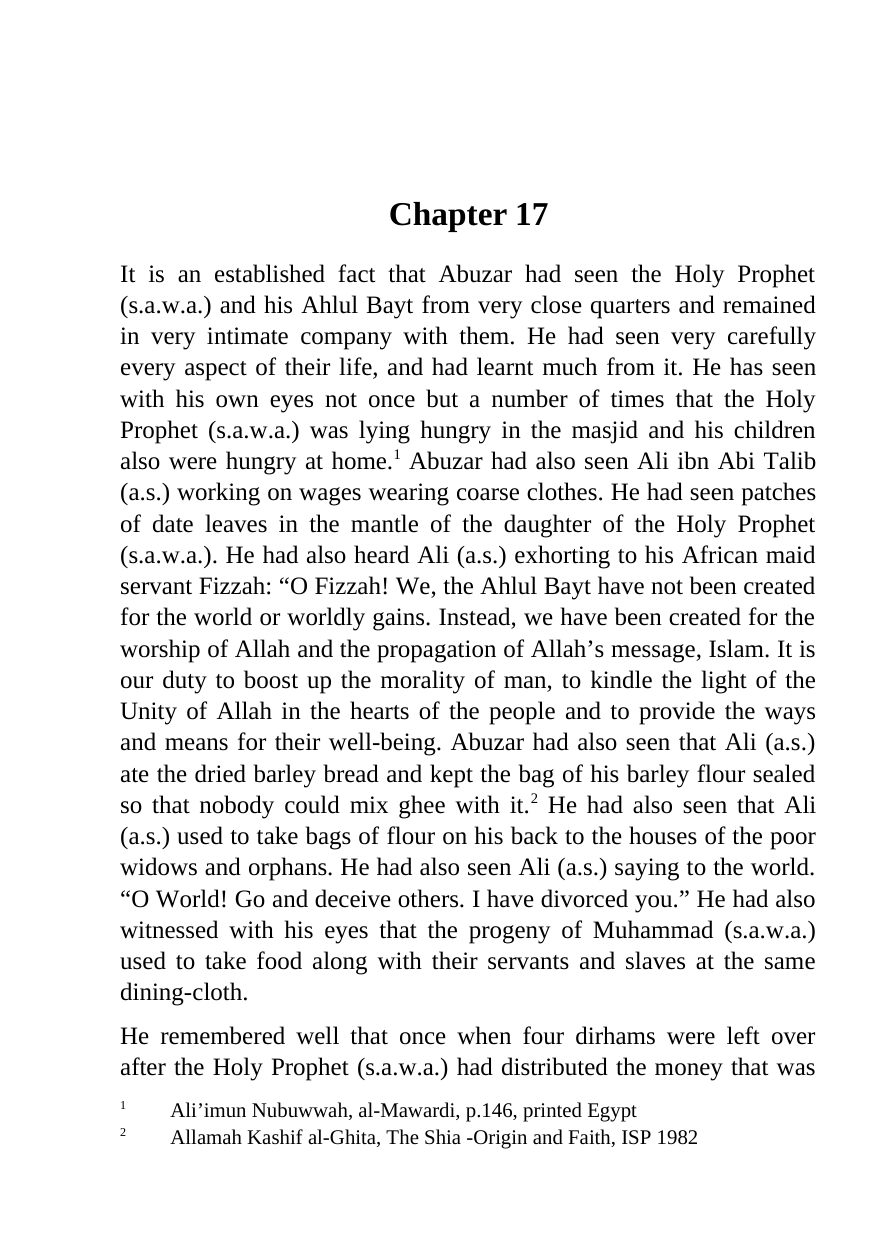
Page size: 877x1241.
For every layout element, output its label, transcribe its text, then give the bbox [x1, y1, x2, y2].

subtitle Chapter 17 [120, 194, 817, 232]
text It is an established fact that Abuzar had seen the Holy Prophet (s.a.w.a.) and his Ahlul Bayt from very close quarters and remained in very intimate company with them. He had seen very carefully every aspect of their life, and had learnt much from it. He has seen with his own eyes not once but a number of times that the Holy Prophet (s.a.w.a.) was lying hungry in the masjid and his children also were hungry at home. Abuzar had also seen Ali ibn Abi Talib (a.s.) working on wages wearing coarse clothes. He had seen patches of date leaves in the mantle of the daughter of the Holy Prophet (s.a.w.a.). He had also heard Ali (a.s.) exhorting to his African maid servant Fizzah: “O Fizzah! We, the Ahlul Bayt have not been created for the world or worldly gains. Instead, we have been created for the worship of Allah and the propagation of Allah’s message, Islam. It is our duty to boost up the morality of man, to kindle the light of the Unity of Allah in the hearts of the people and to provide the ways and means for their well-being. Abuzar had also seen that Ali (a.s.) ate the dried barley bread and kept the bag of his barley flour sealed so that nobody could mix ghee with it. He had also seen that Ali (a.s.) used to take bags of flour on his back to the houses of the poor widows and orphans. He had also seen Ali (a.s.) saying to the world. “O World! Go and deceive others. I have divorced you.” He had also witnessed with his eyes that the progeny of Muhammad (s.a.w.a.) used to take food along with their servants and slaves at the same dining-cloth. [120, 257, 817, 1007]
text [120, 1019, 817, 1082]
